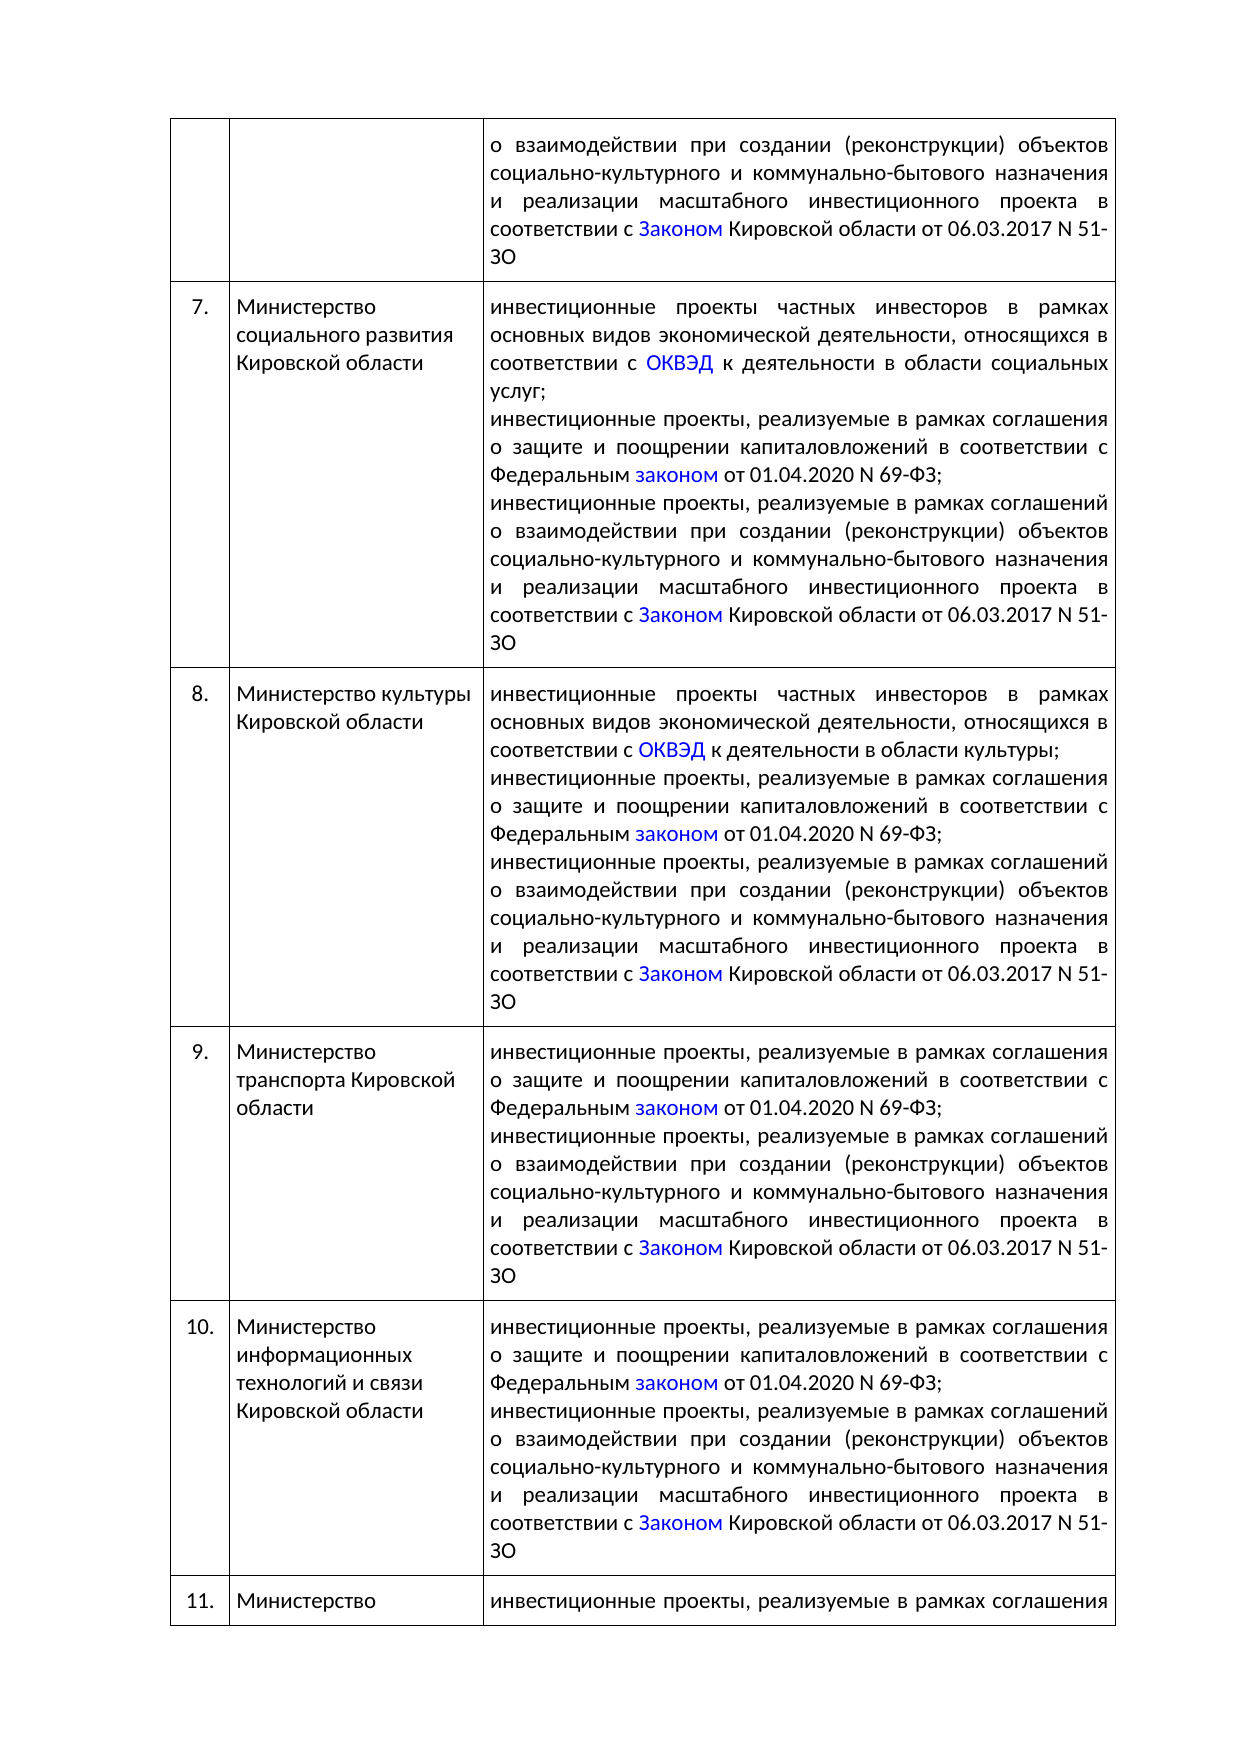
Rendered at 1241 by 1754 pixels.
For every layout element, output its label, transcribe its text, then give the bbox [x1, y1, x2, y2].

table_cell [484, 119, 1115, 281]
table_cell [230, 1576, 483, 1625]
table_cell 8. [171, 668, 229, 1026]
table_cell 11. [171, 1576, 229, 1625]
table_cell Министерство культуры Кировской области [230, 668, 483, 1026]
table_cell 9. [171, 1027, 229, 1300]
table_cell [484, 1576, 1115, 1625]
table_cell инвестиционные проекты частных инвесторов в рамках основных видов экономической деятельности, относящихся в соответствии с ОКВЭД к деятельности в области культуры; инвестиционные проекты, реализуемые в рамках соглашения о защите и поощрении капиталовложений в соответствии с Федеральным законом от 01.04.2020 N 69-ФЗ; инвестиционные проекты, реализуемые в рамках соглашений о взаимодействии при создании (реконструкции) объектов социально-культурного и коммунально-бытового назначения и реализации масштабного инвестиционного проекта в соответствии с Законом Кировской области от 06.03.2017 N 51-ЗО [484, 668, 1115, 1026]
table_cell 7. [171, 282, 229, 667]
table_cell Министерство информационных технологий и связи Кировской области [230, 1301, 483, 1574]
table_cell инвестиционные проекты частных инвесторов в рамках основных видов экономической деятельности, относящихся в соответствии с ОКВЭД к деятельности в области социальных услуг; инвестиционные проекты, реализуемые в рамках соглашения о защите и поощрении капиталовложений в соответствии с Федеральным законом от 01.04.2020 N 69-ФЗ; инвестиционные проекты, реализуемые в рамках соглашений о взаимодействии при создании (реконструкции) объектов социально-культурного и коммунально-бытового назначения и реализации масштабного инвестиционного проекта в соответствии с Законом Кировской области от 06.03.2017 N 51-ЗО [484, 282, 1115, 667]
table_cell 10. [171, 1301, 229, 1574]
table_cell Министерство социального развития Кировской области [230, 282, 483, 667]
table_cell 6. [171, 119, 229, 281]
table_cell Министерство транспорта Кировской области [230, 1027, 483, 1300]
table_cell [230, 119, 483, 281]
